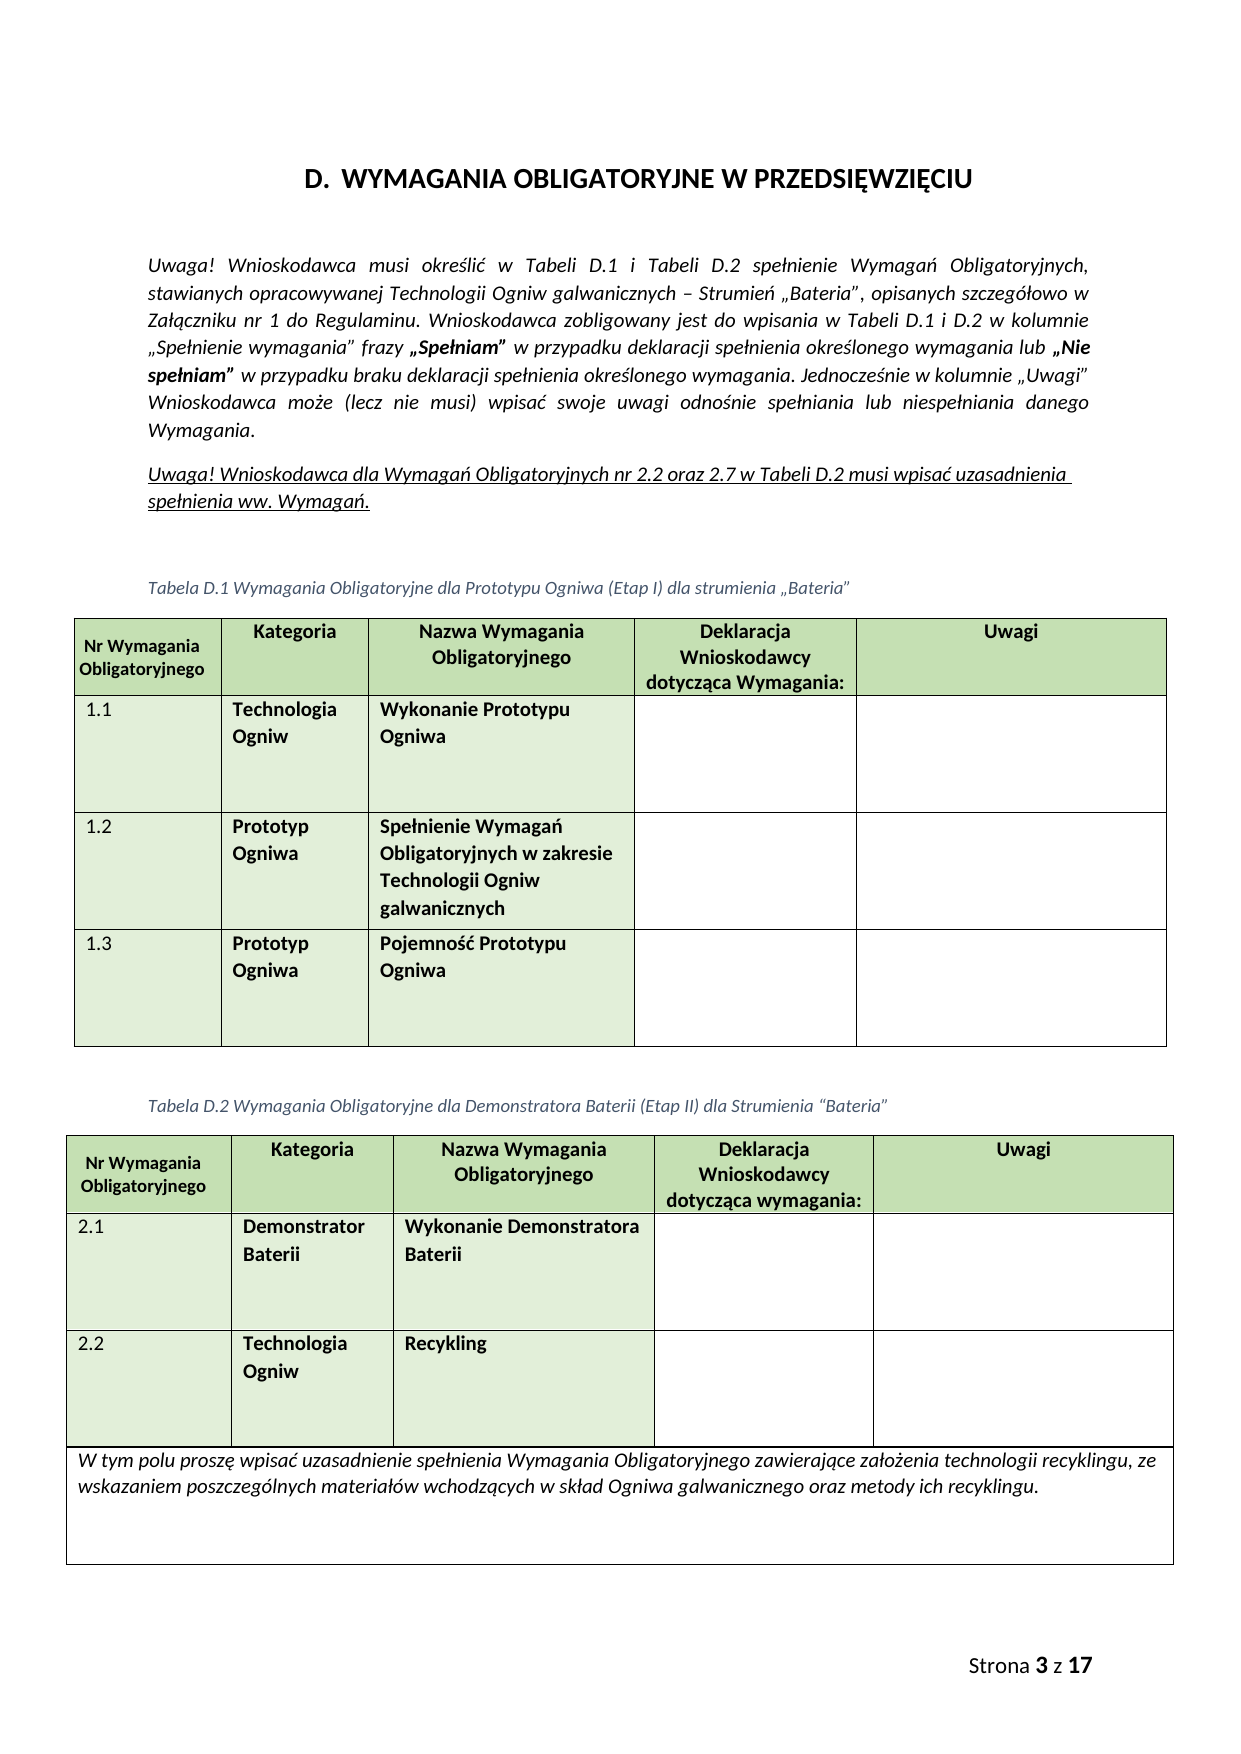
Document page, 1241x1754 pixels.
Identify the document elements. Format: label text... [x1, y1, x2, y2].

table_cell 1.1 [75, 696, 221, 812]
text Uwaga! Wnioskodawca dla Wymagań Obligatoryjnych nr 2.2 oraz 2.7 w Tabeli D.2 musi wpisać uzasadnienia spełnienia ww. Wymagań. [148, 461, 1092, 514]
table_cell [874, 1331, 1173, 1446]
table_header Nr Wymagania Obligatoryjnego [67, 1136, 231, 1212]
table_cell Prototyp Ogniwa [222, 813, 368, 929]
text Uwaga! Wnioskodawca musi określić w Tabeli D.1 i Tabeli D.2 spełnienie Wymagań Obligatoryjnych, stawianych opracowywanej Technologii Ogniw galwanicznych – Strumień „Bateria”, opisanych szczegółowo w Załączniku nr 1 do Regulaminu. Wnioskodawca zobligowany jest do wpisania w Tabeli D.1 i D.2 w kolumnie „Spełnienie wymagania” frazy „Spełniam” w przypadku deklaracji spełnienia określonego wymagania lub „Nie spełniam” w przypadku braku deklaracji spełnienia określonego wymagania. Jednocześnie w kolumnie „Uwagi” Wnioskodawca może (lecz nie musi) wpisać swoje uwagi odnośnie spełniania lub niespełniania danego Wymagania. [148, 252, 1092, 442]
table_cell Wykonanie Prototypu Ogniwa [369, 696, 634, 812]
table_header Uwagi [857, 619, 1166, 695]
table_header Nazwa Wymagania Obligatoryjnego [369, 619, 634, 695]
table_cell Technologia Ogniw [232, 1331, 393, 1446]
table_header Uwagi [874, 1136, 1173, 1212]
table_cell [635, 813, 856, 929]
table_cell Prototyp Ogniwa [222, 930, 368, 1046]
table_cell Wykonanie Demonstratora Baterii [394, 1214, 654, 1329]
table_header Nazwa Wymagania Obligatoryjnego [394, 1136, 654, 1212]
table_cell W tym polu proszę wpisać uzasadnienie spełnienia Wymagania Obligatoryjnego zawierające założenia technologii recyklingu, ze wskazaniem poszczególnych materiałów wchodzących w skład Ogniwa galwanicznego oraz metody ich recyklingu. [67, 1448, 1173, 1563]
table_cell [857, 696, 1166, 812]
table_header Nr Wymagania Obligatoryjnego [75, 619, 221, 695]
table_cell [857, 813, 1166, 929]
table_header Deklaracja Wnioskodawcy dotycząca wymagania: [655, 1136, 873, 1212]
table_cell [635, 930, 856, 1046]
table_cell Pojemność Prototypu Ogniwa [369, 930, 634, 1046]
table_cell [655, 1331, 873, 1446]
table_cell [857, 930, 1166, 1046]
table_header Kategoria [232, 1136, 393, 1212]
table_cell Spełnienie Wymagań Obligatoryjnych w zakresie Technologii Ogniw galwanicznych [369, 813, 634, 929]
table_header Deklaracja Wnioskodawcy dotycząca Wymagania: [635, 619, 856, 695]
table_header Kategoria [222, 619, 368, 695]
table_cell [635, 696, 856, 812]
table_cell 2.2 [67, 1331, 231, 1446]
text Tabela D.1 Wymagania Obligatoryjne dla Prototypu Ogniwa (Etap I) dla strumienia „Bateria” [148, 576, 1092, 599]
table_cell 1.2 [75, 813, 221, 929]
table_cell Technologia Ogniw [222, 696, 368, 812]
table_cell Demonstrator Baterii [232, 1214, 393, 1329]
table_cell [655, 1214, 873, 1329]
table_cell Recykling [394, 1331, 654, 1446]
table_cell [874, 1214, 1173, 1329]
table_cell 1.3 [75, 930, 221, 1046]
text Tabela D.2 Wymagania Obligatoryjne dla Demonstratora Baterii (Etap II) dla Strumienia “Bateria” [148, 1094, 1092, 1117]
subtitle WYMAGANIA OBLIGATORYJNE W PRZEDSIĘWZIĘCIU [185, 160, 1092, 196]
table_cell 2.1 [67, 1214, 231, 1329]
